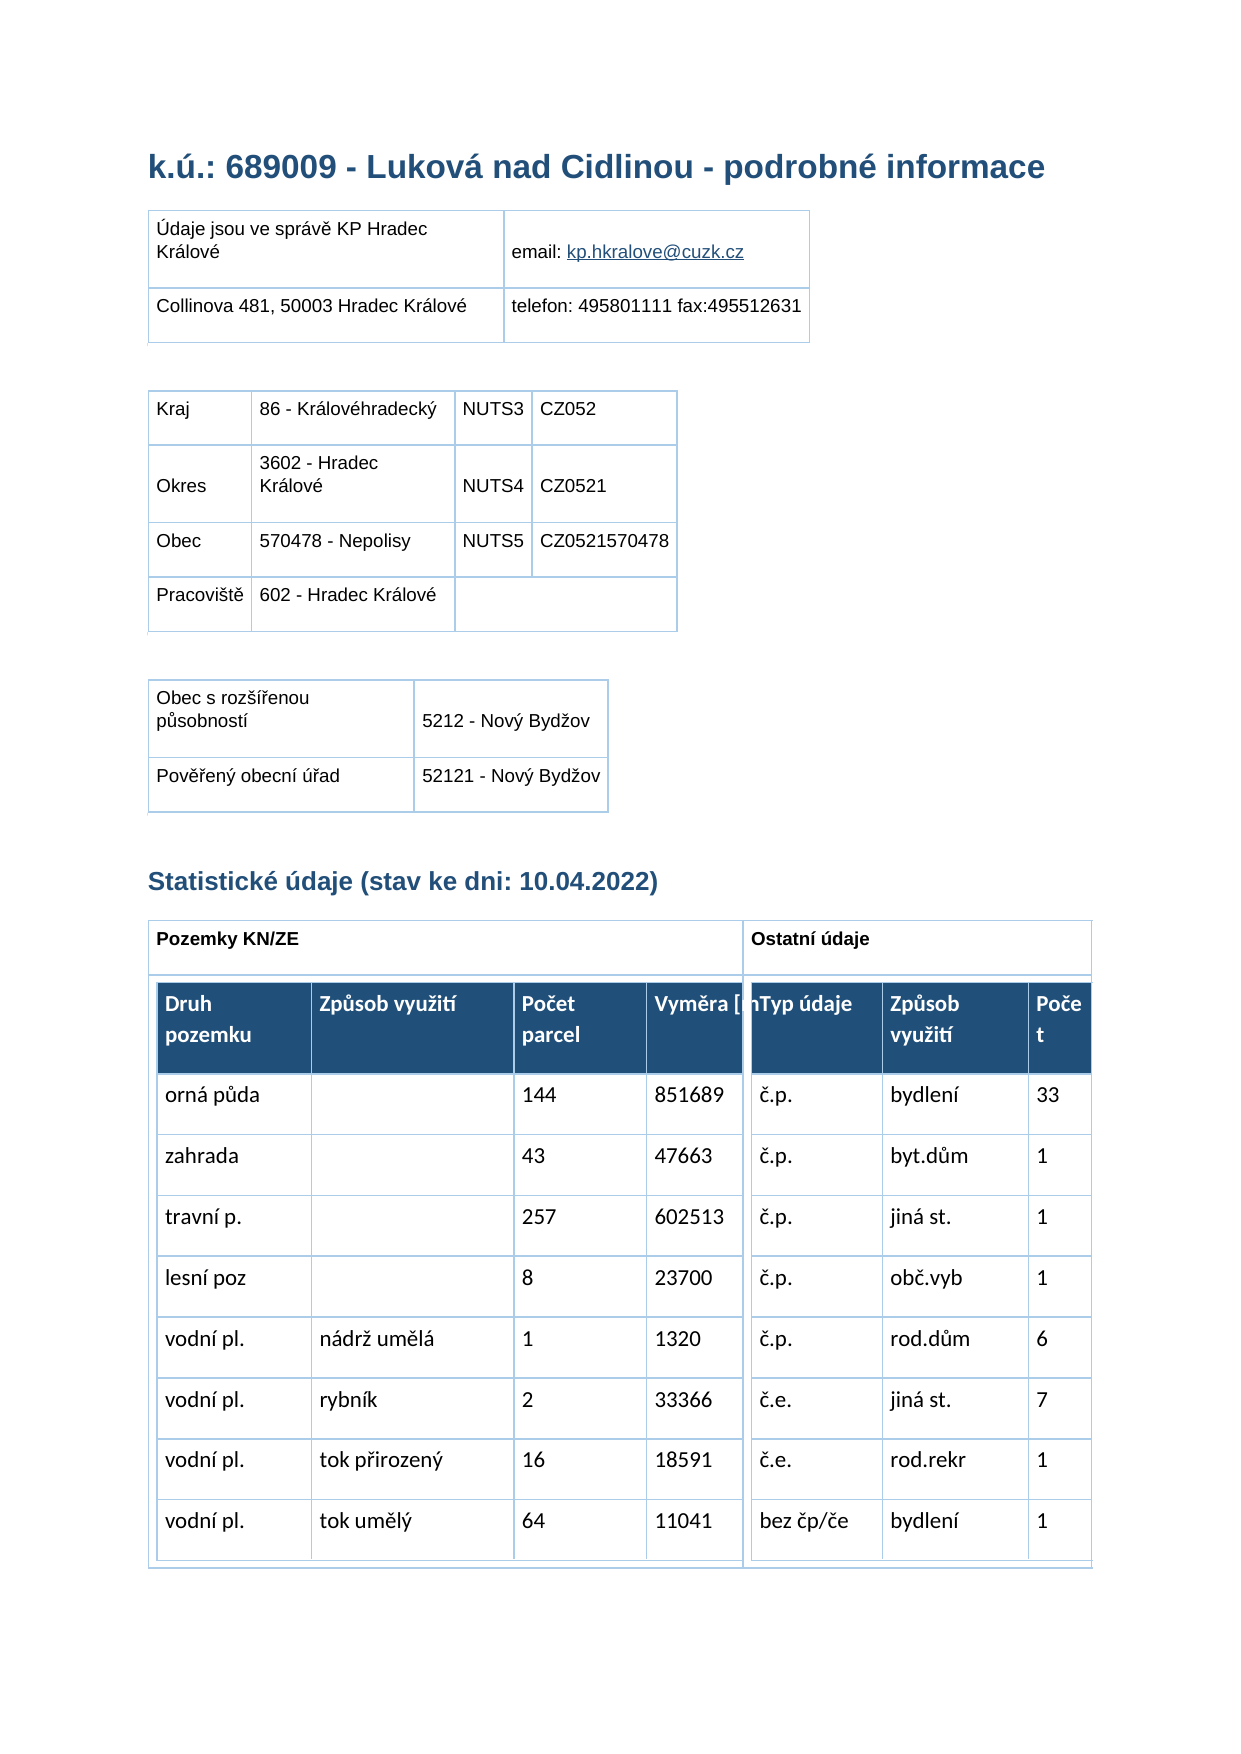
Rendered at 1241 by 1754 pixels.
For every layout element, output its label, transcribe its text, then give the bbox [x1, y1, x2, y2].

table_cell CZ0521570478 [533, 523, 676, 576]
table_header Kraj [149, 392, 251, 444]
table_cell CZ0521 [533, 446, 676, 522]
table_cell 570478 - Nepolisy [252, 523, 454, 576]
table_cell [456, 578, 676, 631]
table_header NUTS3 [456, 392, 531, 444]
table_cell NUTS4 [456, 446, 531, 522]
table_cell 602 - Hradec Králové [252, 578, 454, 631]
table_cell Collinova 481, 50003 Hradec Králové [149, 289, 503, 341]
table_cell 3602 - Hradec Králové [252, 446, 454, 522]
table_header Obec s rozšířenou působností [149, 681, 413, 757]
table_header CZ052 [533, 392, 676, 444]
table_cell Pověřený obecní úřad [149, 758, 413, 811]
table_cell telefon: 495801111 fax:495512631 [505, 289, 809, 341]
subtitle k.ú.: 689009 - Luková nad Cidlinou - podrobné informace [148, 148, 1093, 186]
table_header Údaje jsou ve správě KP Hradec Králové [149, 211, 503, 287]
table_cell Obec [149, 523, 251, 576]
table_cell [149, 976, 742, 1567]
table_cell 52121 - Nový Bydžov [415, 758, 607, 811]
table_cell [744, 976, 1091, 1001]
table_header 86 - Královéhradecký [252, 392, 454, 444]
table_header Pozemky KN/ZE [149, 921, 742, 974]
table_cell Pracoviště [149, 578, 251, 631]
table_cell NUTS5 [456, 523, 531, 576]
subtitle Statistické údaje (stav ke dni: 10.04.2022) [148, 866, 1093, 896]
table_header 5212 - Nový Bydžov [415, 681, 607, 757]
table_cell [744, 1002, 1091, 1567]
table_header Ostatní údaje [744, 921, 1091, 974]
table_header email: kp.hkralove@cuzk.cz [505, 211, 809, 287]
table_cell Okres [149, 446, 251, 522]
